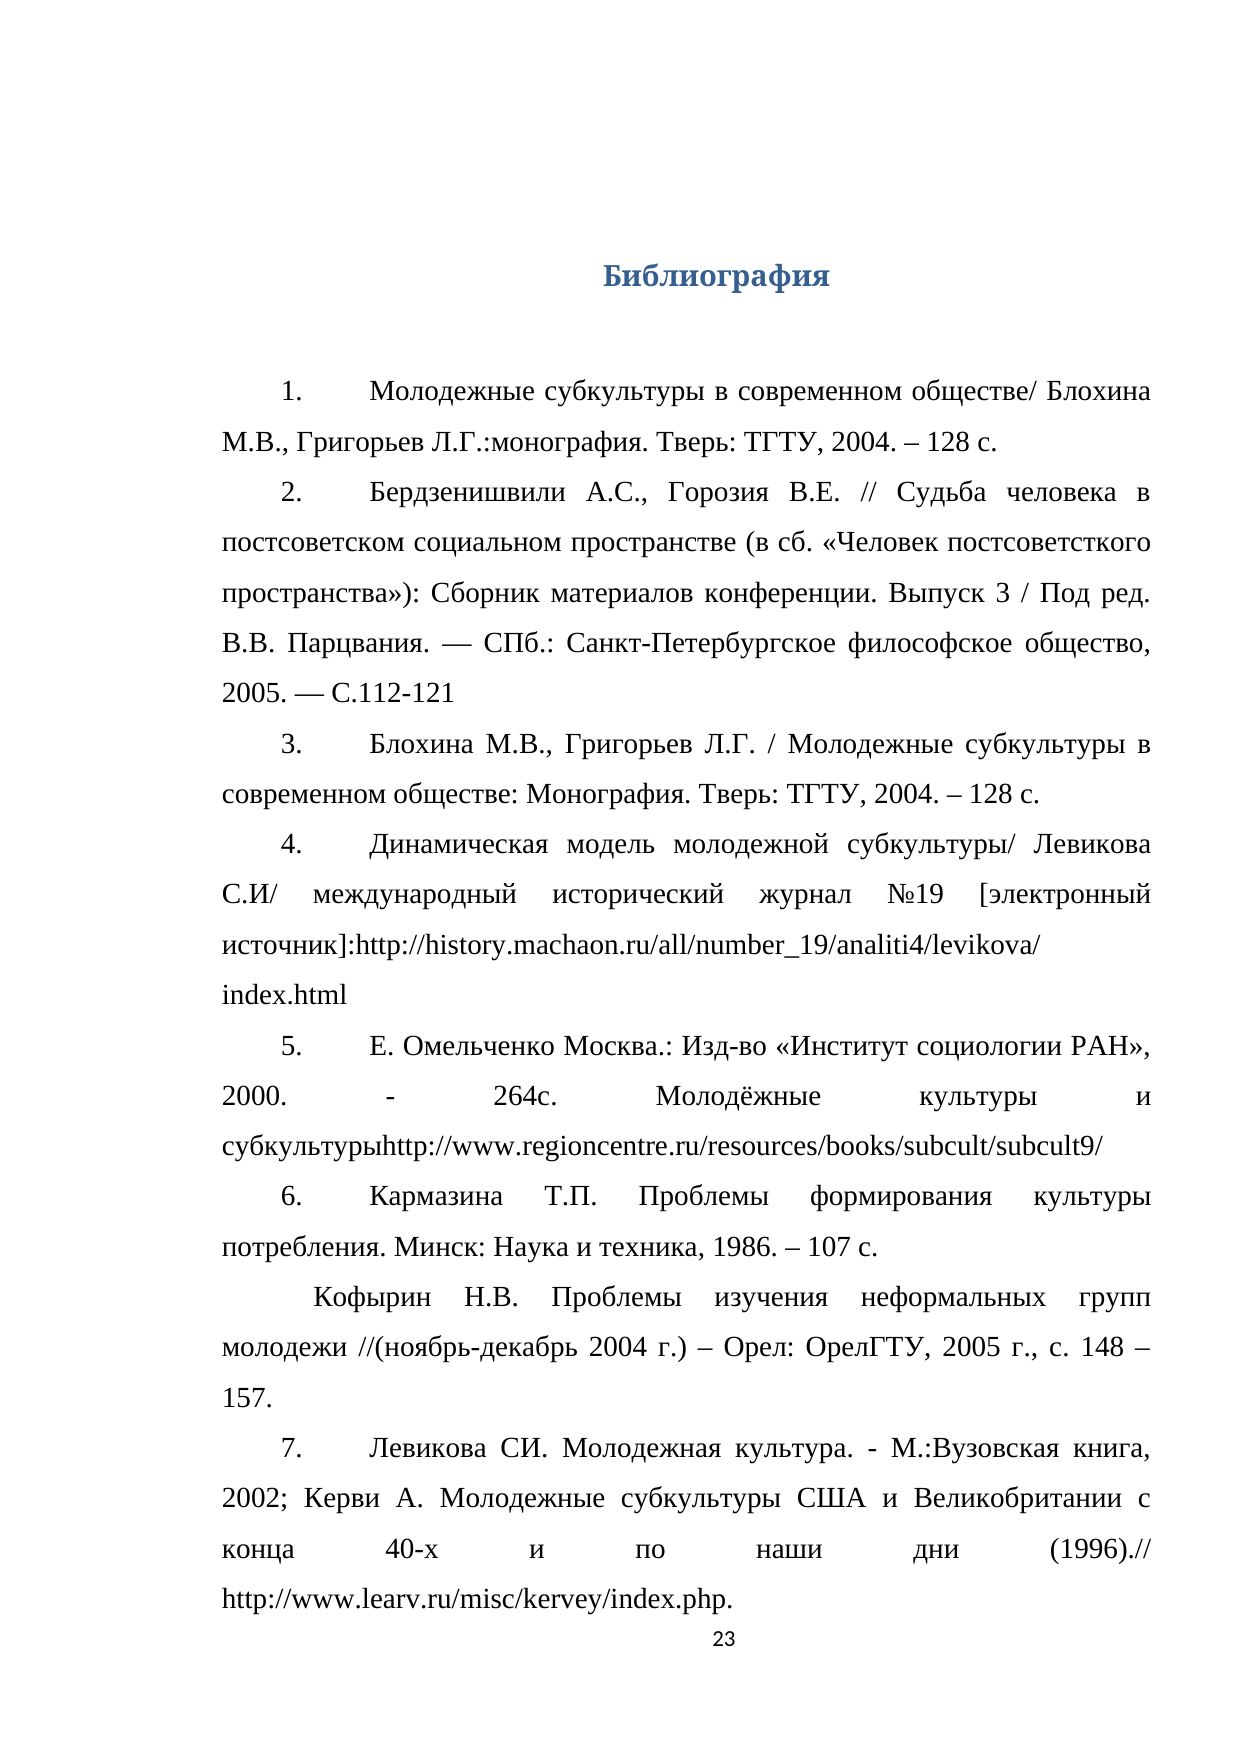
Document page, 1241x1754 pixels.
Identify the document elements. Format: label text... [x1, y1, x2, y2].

list Молодежные субкультуры в современном обществе/ Блохина М.В., Григорьев Л.Г.:монография. Тверь: ТГТУ, 2004. – 128 с. [222, 373, 1152, 457]
list Левикова СИ. Молодежная культура. - М.:Вузовская книга, 2002; Керви А. Молодежные субкультуры США и Великобритании с конца 40-х и по наши дни (1996).// http://www.learv.ru/misc/kervey/index.php. [222, 1430, 1152, 1614]
list Бердзенишвили А.С., Горозия В.Е. // Судьба человека в постсоветском социальном пространстве (в сб. «Человек постсоветсткого пространства»): Сборник материалов конференции. Выпуск 3 / Под ред. В.В. Парцвания. — СПб.: Санкт-Петербургское философское общество, 2005. — С.112-121 [222, 474, 1152, 709]
list Кармазина Т.П. Проблемы формирования культуры потребления. Минск: Наука и техника, 1986. – 107 с. [222, 1178, 1152, 1262]
subtitle Библиография [222, 260, 1152, 294]
list Блохина М.В., Григорьев Л.Г. / Молодежные субкультуры в современном обществе: Монография. Тверь: ТГТУ, 2004. – 128 с. [222, 726, 1152, 809]
list Динамическая модель молодежной субкультуры/ Левикова С.И/ международный исторический журнал №19 [электронный источник]:http://history.machaon.ru/all/number_19/analiti4/levikova/index.html [222, 826, 1152, 1011]
list Е. Омельченко Москва.: Изд-во «Институт социологии РАН», 2000. - 264с. Молодёжные культуры и субкультурыhttp://www.regioncentre.ru/resources/books/subcult/subcult9/ [222, 1028, 1152, 1162]
text Кофырин Н.В. Проблемы изучения неформальных групп молодежи //(ноябрь-декабрь 2004 г.) – Орел: ОрелГТУ, 2005 г., с. 148 – 157. [222, 1279, 1152, 1413]
